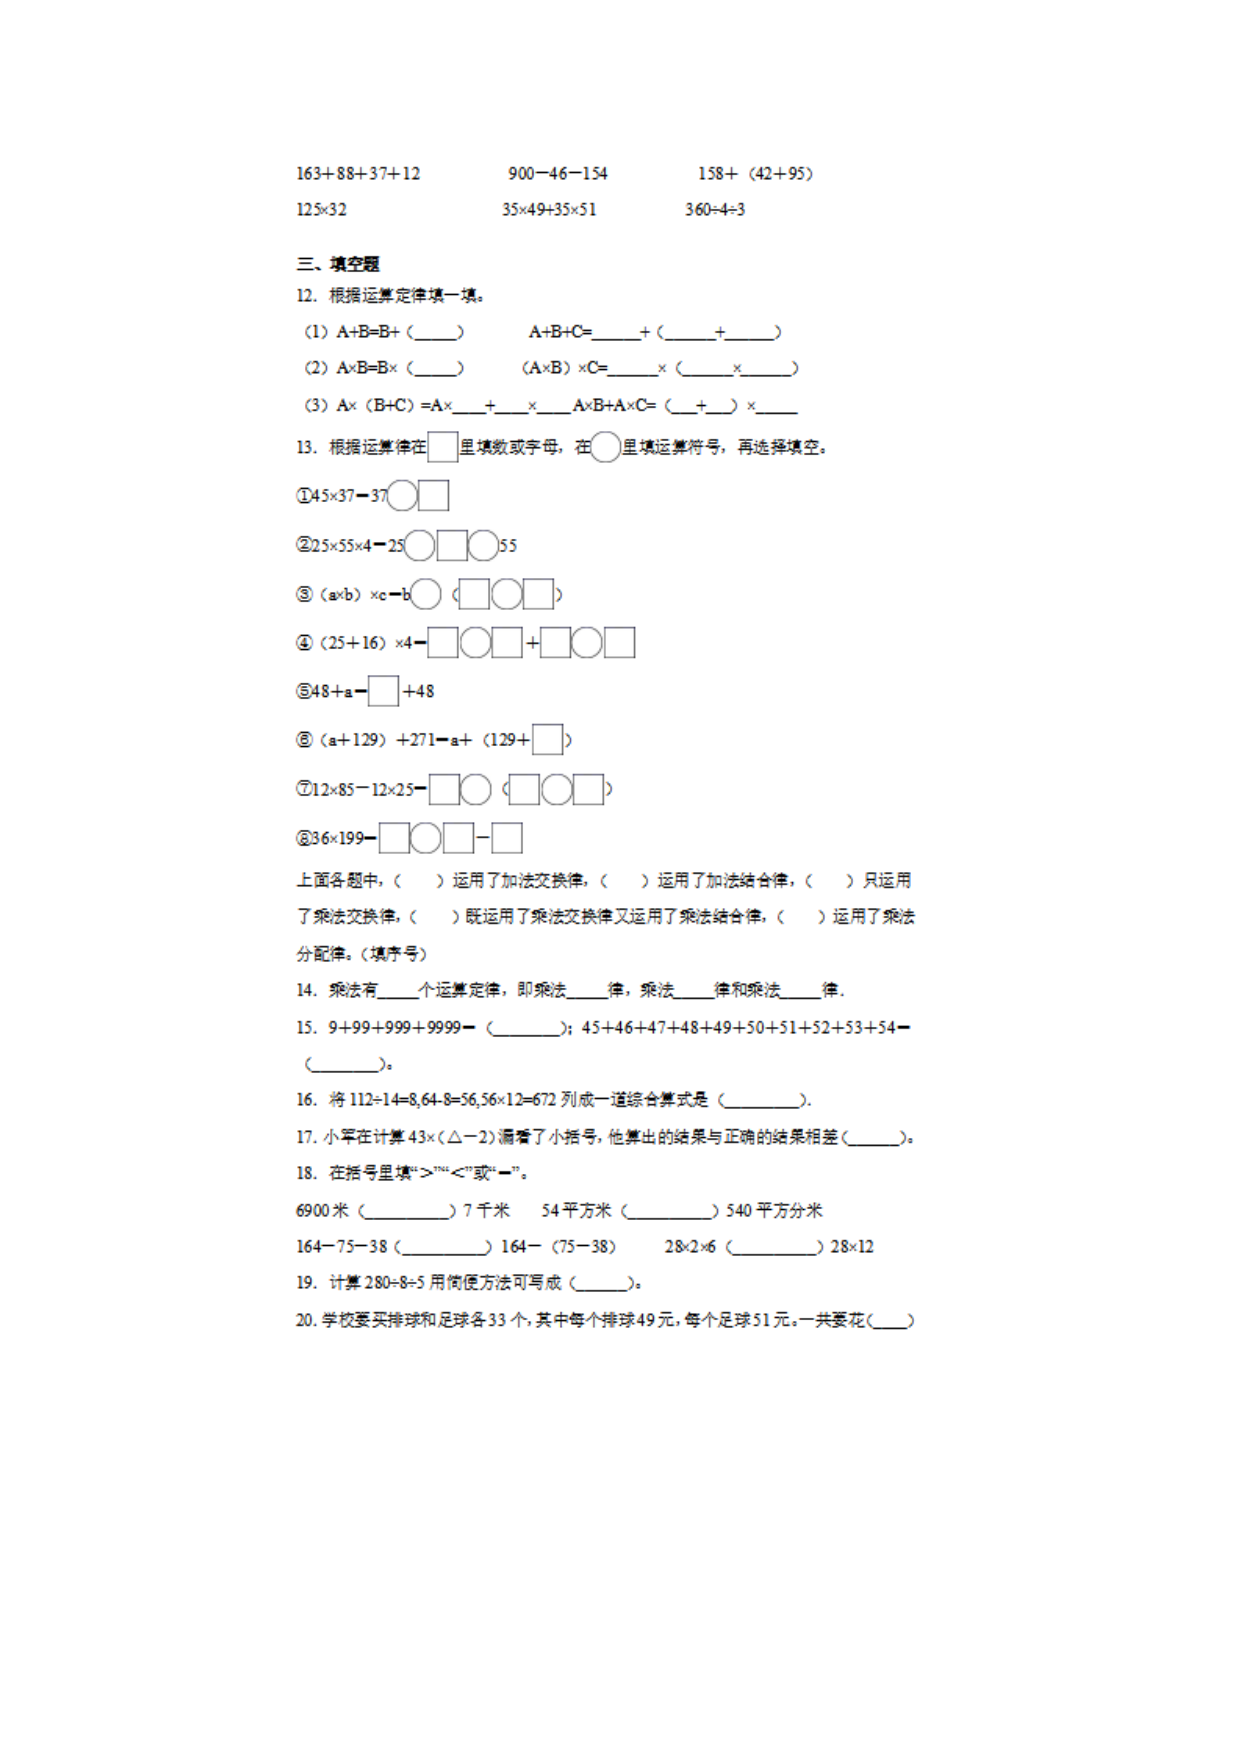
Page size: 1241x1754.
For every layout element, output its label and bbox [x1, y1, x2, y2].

picture [254, 162, 986, 1331]
